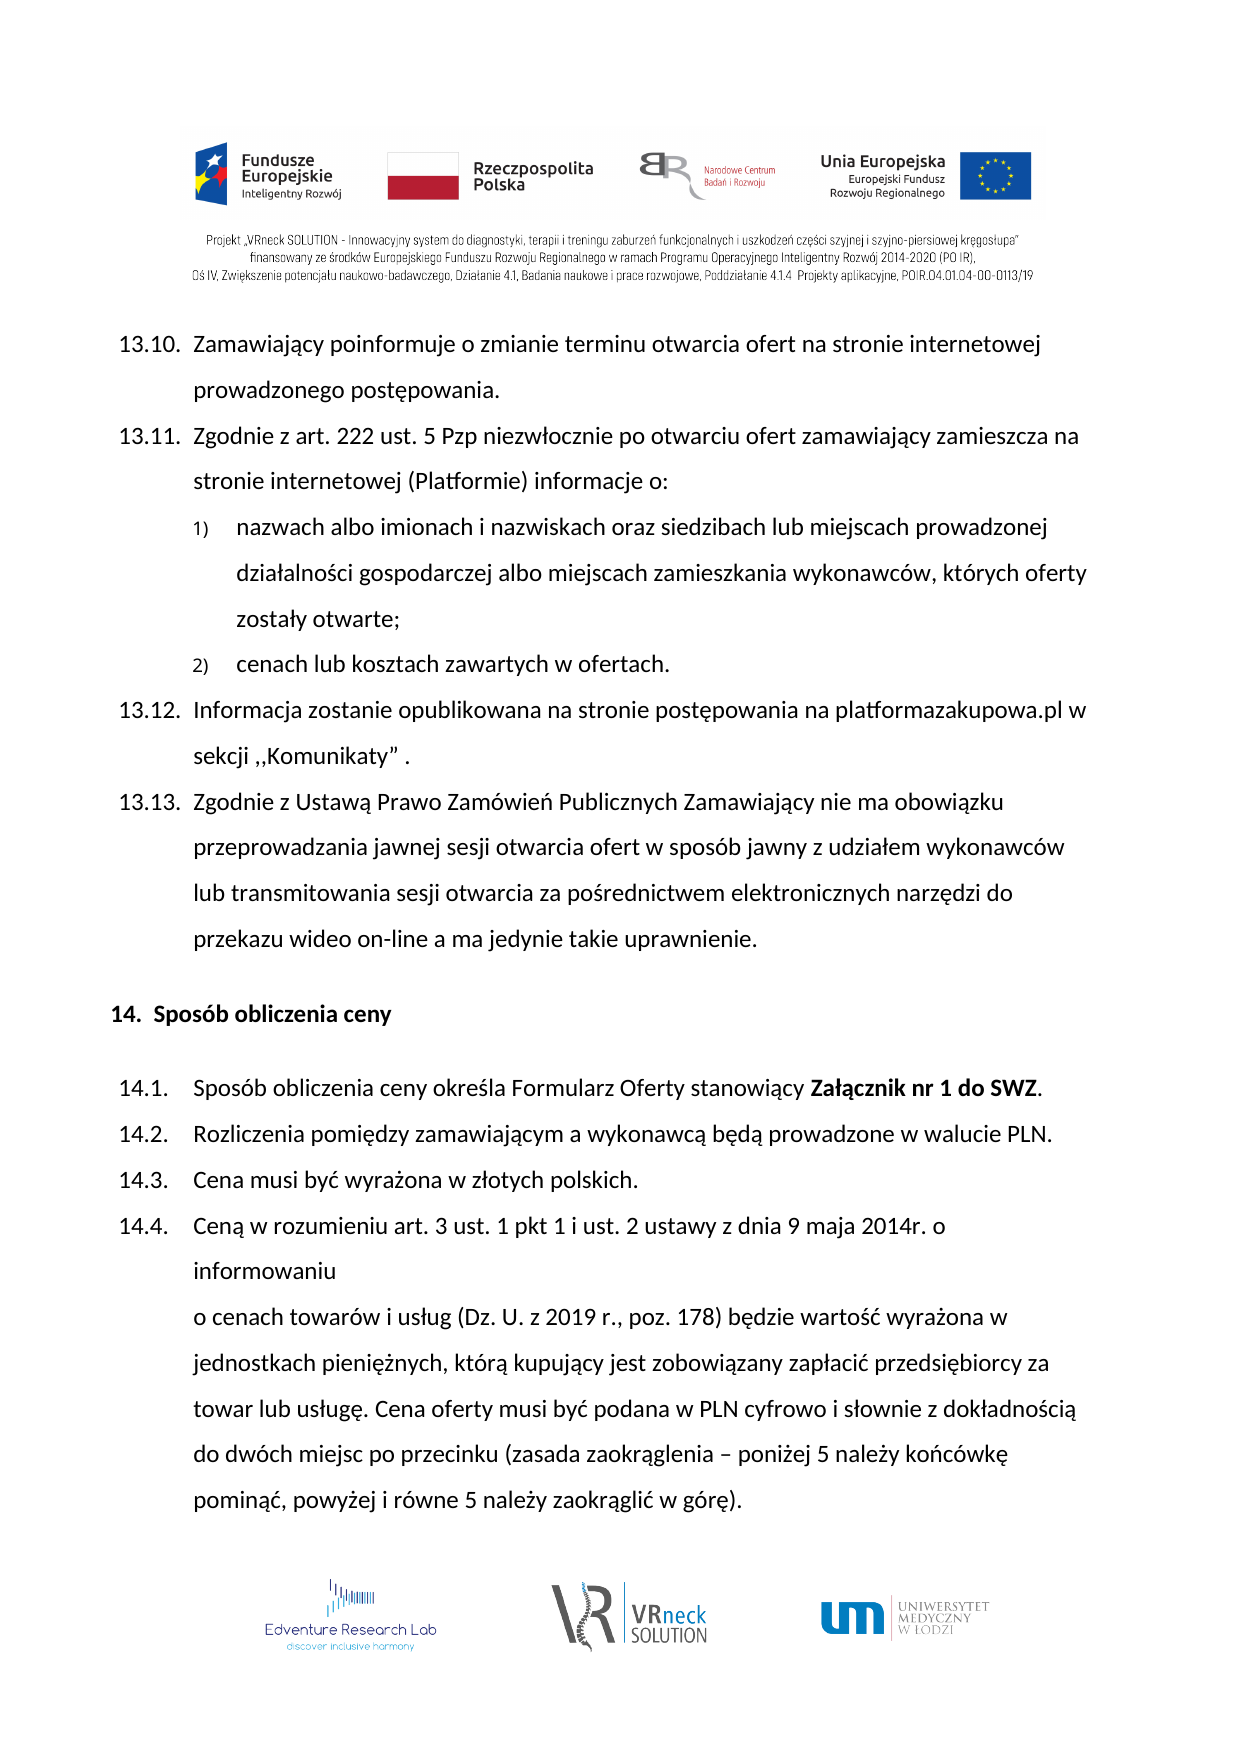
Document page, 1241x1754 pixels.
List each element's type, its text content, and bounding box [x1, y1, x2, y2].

list Ceną w rozumieniu art. 3 ust. 1 pkt 1 i ust. 2 ustawy z dnia 9 maja 2014r. o informowaniu o cenach towarów i usług (Dz. U. z 2019 r., poz. 178) będzie wartość wyrażona w jednostkach pieniężnych, którą kupujący jest zobowiązany zapłacić przedsiębiorcy za towar lub usługę. Cena oferty musi być podana w PLN cyfrowo i słownie z dokładnością do dwóch miejsc po przecinku (zasada zaokrąglenia – poniżej 5 należy końcówkę pominąć, powyżej i równe 5 należy zaokrąglić w górę). [118, 1210, 1092, 1515]
list nazwach albo imionach i nazwiskach oraz siedzibach lub miejscach prowadzonej działalności gospodarczej albo miejscach zamieszkania wykonawców, których oferty zostały otwarte; [192, 511, 1092, 633]
picture [147, 1566, 1108, 1706]
subtitle Sposób obliczenia ceny [110, 998, 1092, 1028]
list Cena musi być wyrażona w złotych polskich. [118, 1164, 1092, 1194]
list Rozliczenia pomiędzy zamawiającym a wykonawcą będą prowadzone w walucie PLN. [118, 1118, 1092, 1149]
list Sposób obliczenia ceny określa Formularz Oferty stanowiący Załącznik nr 1 do SWZ. [118, 1073, 1092, 1103]
list Zgodnie z art. 222 ust. 5 Pzp niezwłocznie po otwarciu ofert zamawiający zamieszcza na stronie internetowej (Platformie) informacje o: [118, 420, 1092, 496]
list Zgodnie z Ustawą Prawo Zamówień Publicznych Zamawiający nie ma obowiązku przeprowadzania jawnej sesji otwarcia ofert w sposób jawny z udziałem wykonawców lub transmitowania sesji otwarcia za pośrednictwem elektronicznych narzędzi do przekazu wideo on-line a ma jedynie takie uprawnienie. [118, 786, 1092, 953]
list Informacja zostanie opublikowana na stronie postępowania na platformazakupowa.pl w sekcji ,,Komunikaty” . [118, 694, 1092, 770]
list Zamawiający poinformuje o zmianie terminu otwarcia ofert na stronie internetowej prowadzonego postępowania. [118, 328, 1092, 404]
list cenach lub kosztach zawartych w ofertach. [192, 648, 1092, 679]
picture [132, 95, 1093, 293]
